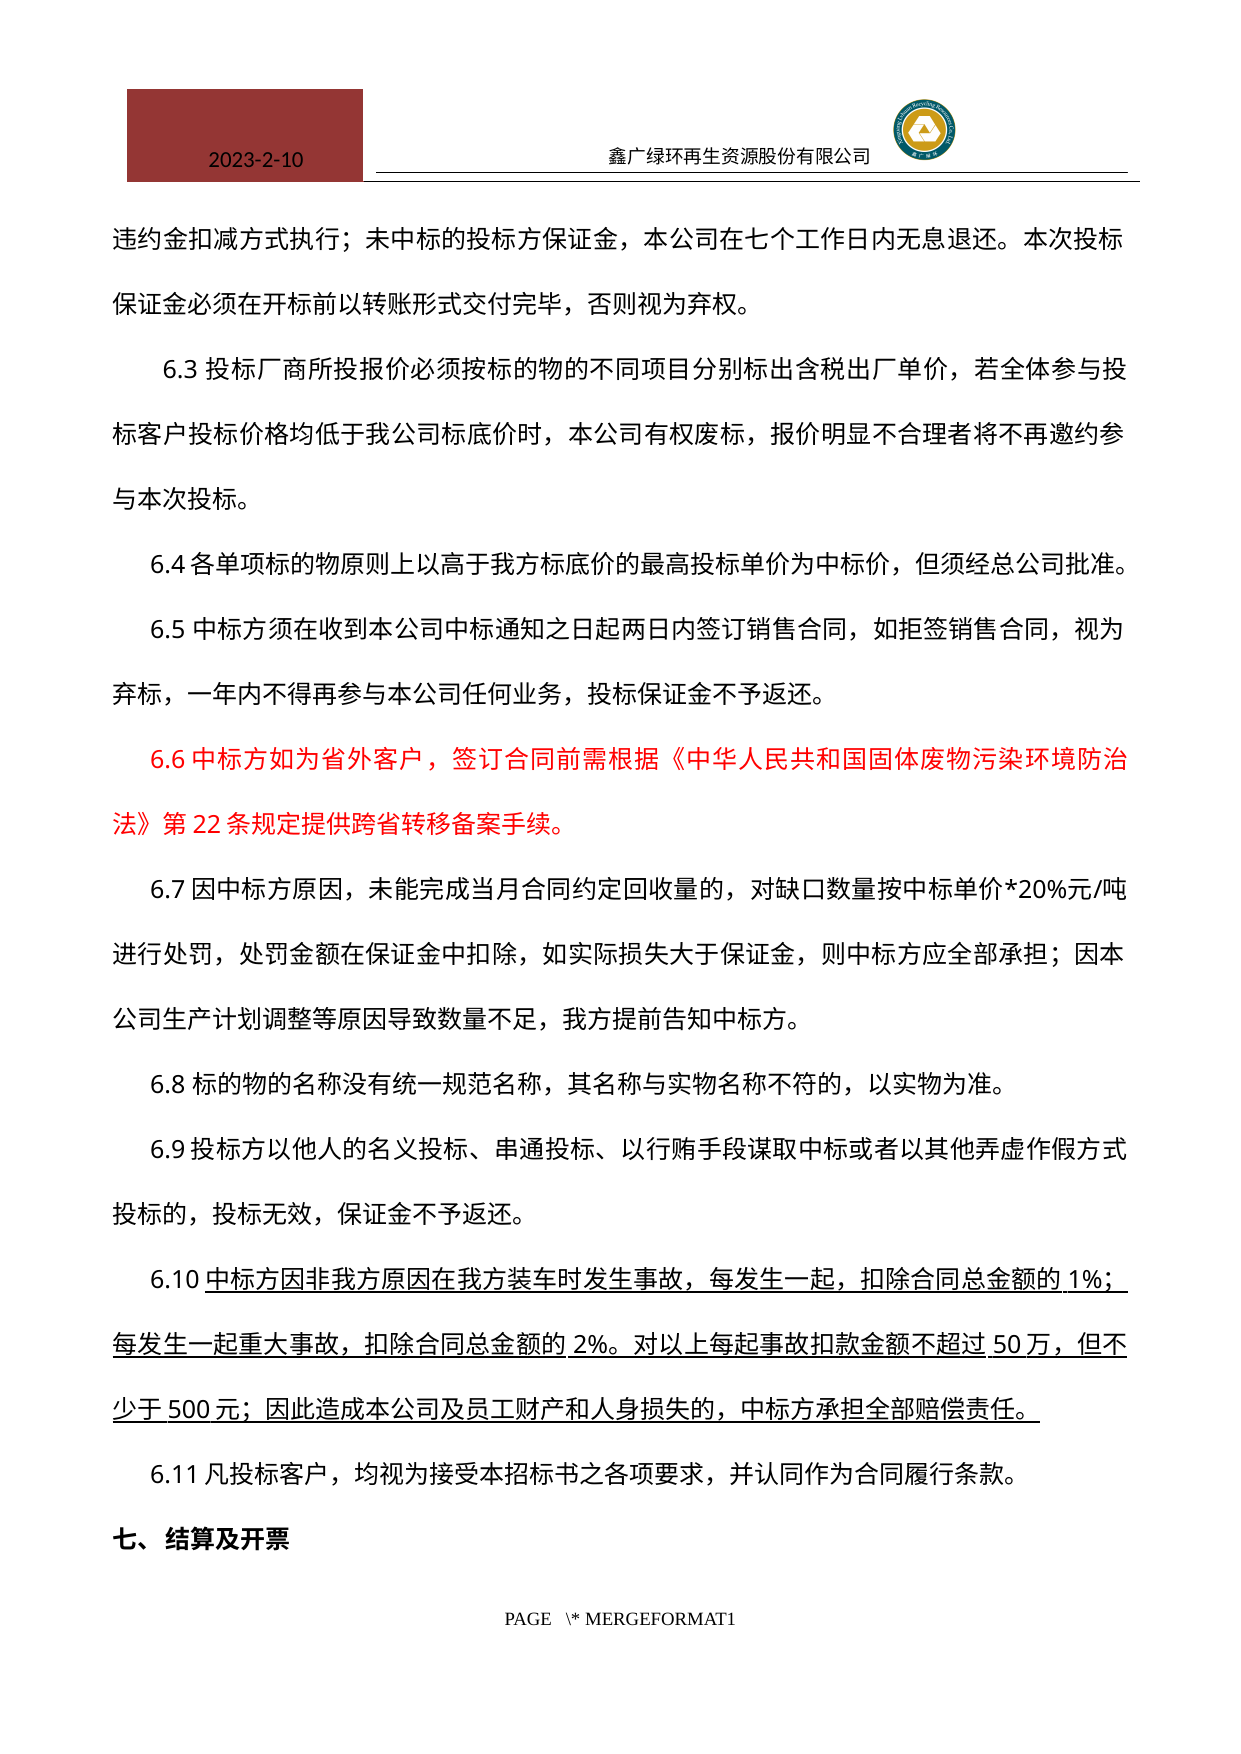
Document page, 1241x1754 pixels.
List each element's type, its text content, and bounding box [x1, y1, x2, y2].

text 6.8 标的物的名称没有统一规范名称，其名称与实物名称不符的，以实物为准。 [112, 1050, 1128, 1115]
text 6.6中标方如为省外客户，签订合同前需根据《中华人民共和国固体废物污染环境防治法》第22条规定提供跨省转移备案手续。 [112, 725, 1128, 855]
text 6.5 中标方须在收到本公司中标通知之日起两日内签订销售合同，如拒签销售合同，视为弃标，一年内不得再参与本公司任何业务，投标保证金不予返还。 [112, 595, 1128, 725]
text 6.7因中标方原因，未能完成当月合同约定回收量的，对缺口数量按中标单价*20%元/吨进行处罚，处罚金额在保证金中扣除，如实际损失大于保证金，则中标方应全部承担；因本公司生产计划调整等原因导致数量不足，我方提前告知中标方。 [112, 855, 1128, 1050]
picture [892, 96, 959, 164]
text 6.9投标方以他人的名义投标、串通投标、以行贿手段谋取中标或者以其他弄虚作假方式投标的，投标无效，保证金不予返还。 [112, 1115, 1128, 1245]
list 结算及开票 [112, 1505, 1128, 1570]
text 6.3 投标厂商所投报价必须按标的物的不同项目分别标出含税出厂单价，若全体参与投标客户投标价格均低于我公司标底价时，本公司有权废标，报价明显不合理者将不再邀约参与本次投标。 [112, 335, 1128, 530]
text 6.11凡投标客户，均视为接受本招标书之各项要求，并认同作为合同履行条款。 [112, 1440, 1128, 1505]
text 6.10中标方因非我方原因在我方装车时发生事故，每发生一起，扣除合同总金额的1%；每发生一起重大事故，扣除合同总金额的2%。对以上每起事故扣款金额不超过50万，但不少于500元；因此造成本公司及员工财产和人身损失的，中标方承担全部赔偿责任。 [112, 1245, 1128, 1440]
text 6.4各单项标的物原则上以高于我方标底价的最高投标单价为中标价，但须经总公司批准。 [112, 530, 1128, 595]
